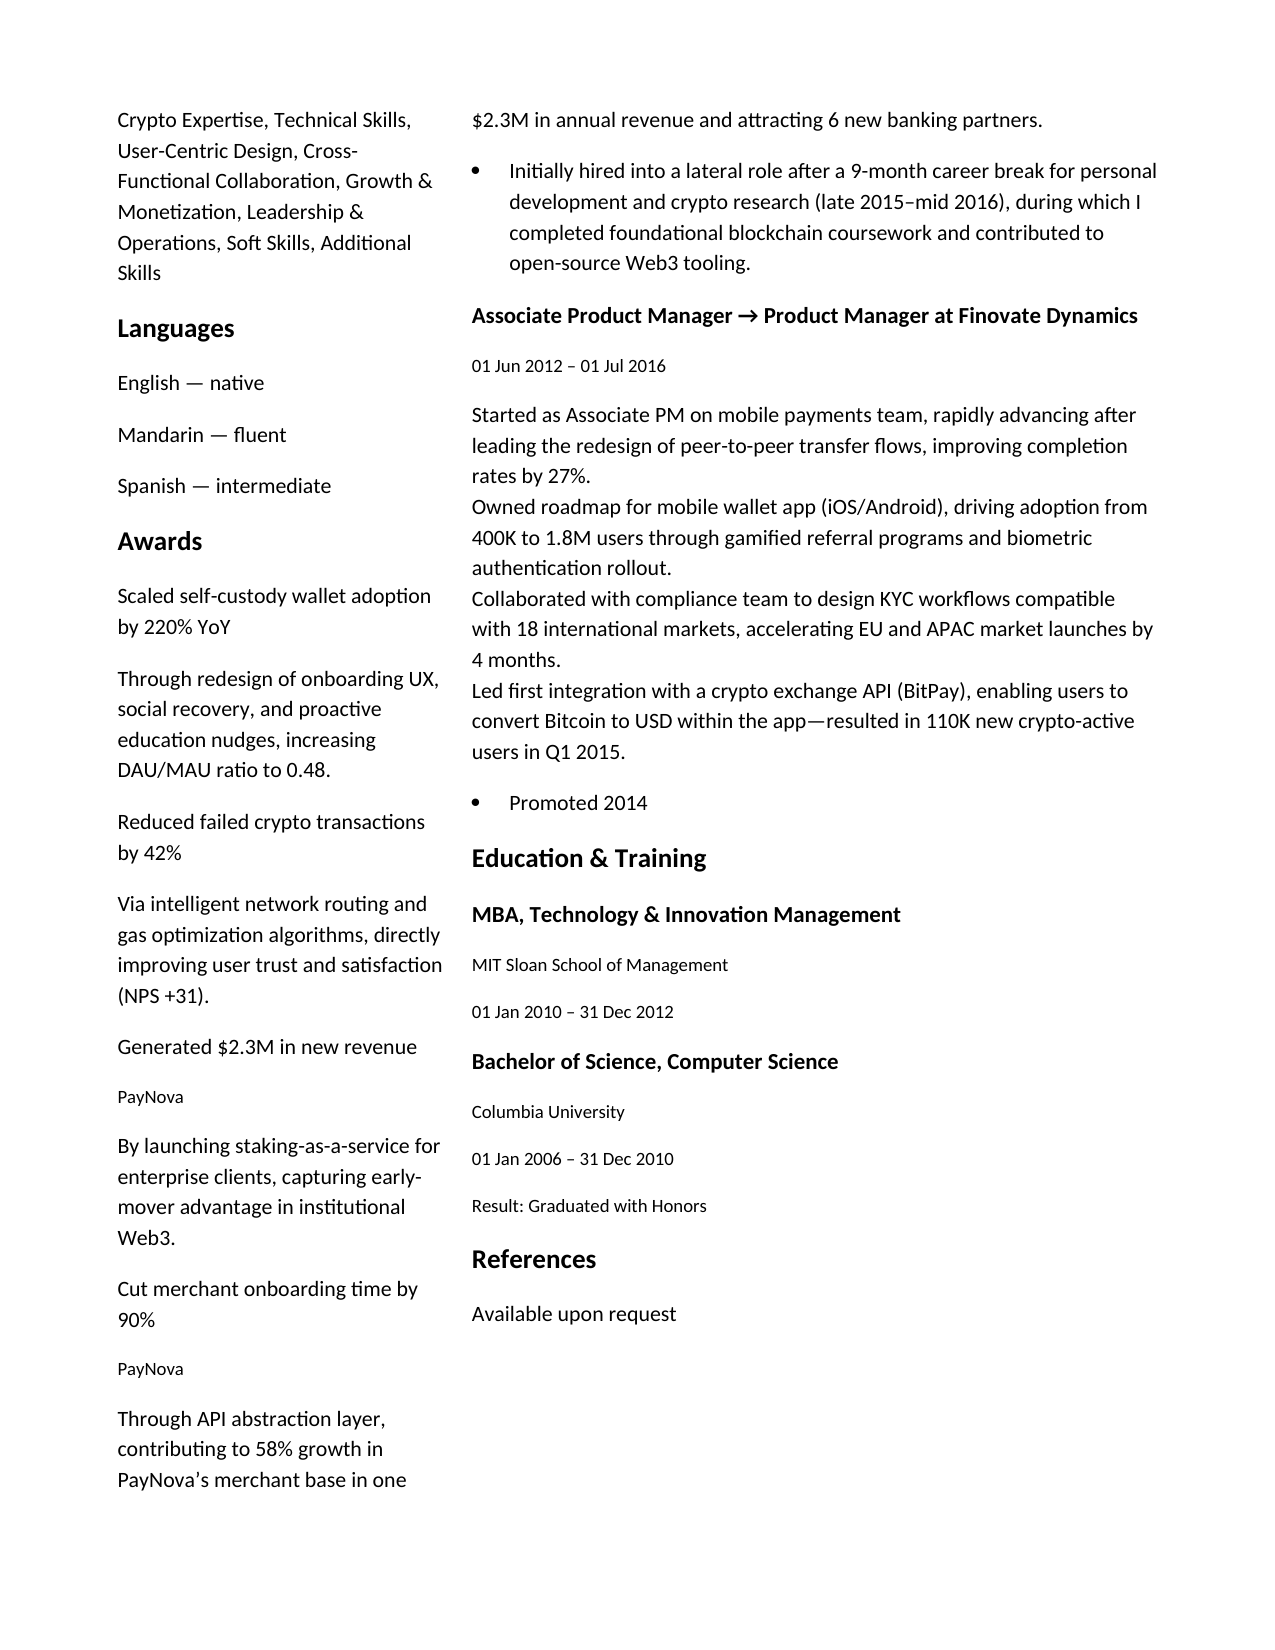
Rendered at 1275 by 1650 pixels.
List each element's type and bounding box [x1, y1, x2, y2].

table_header [460, 106, 1169, 1493]
table_header [106, 106, 460, 1493]
